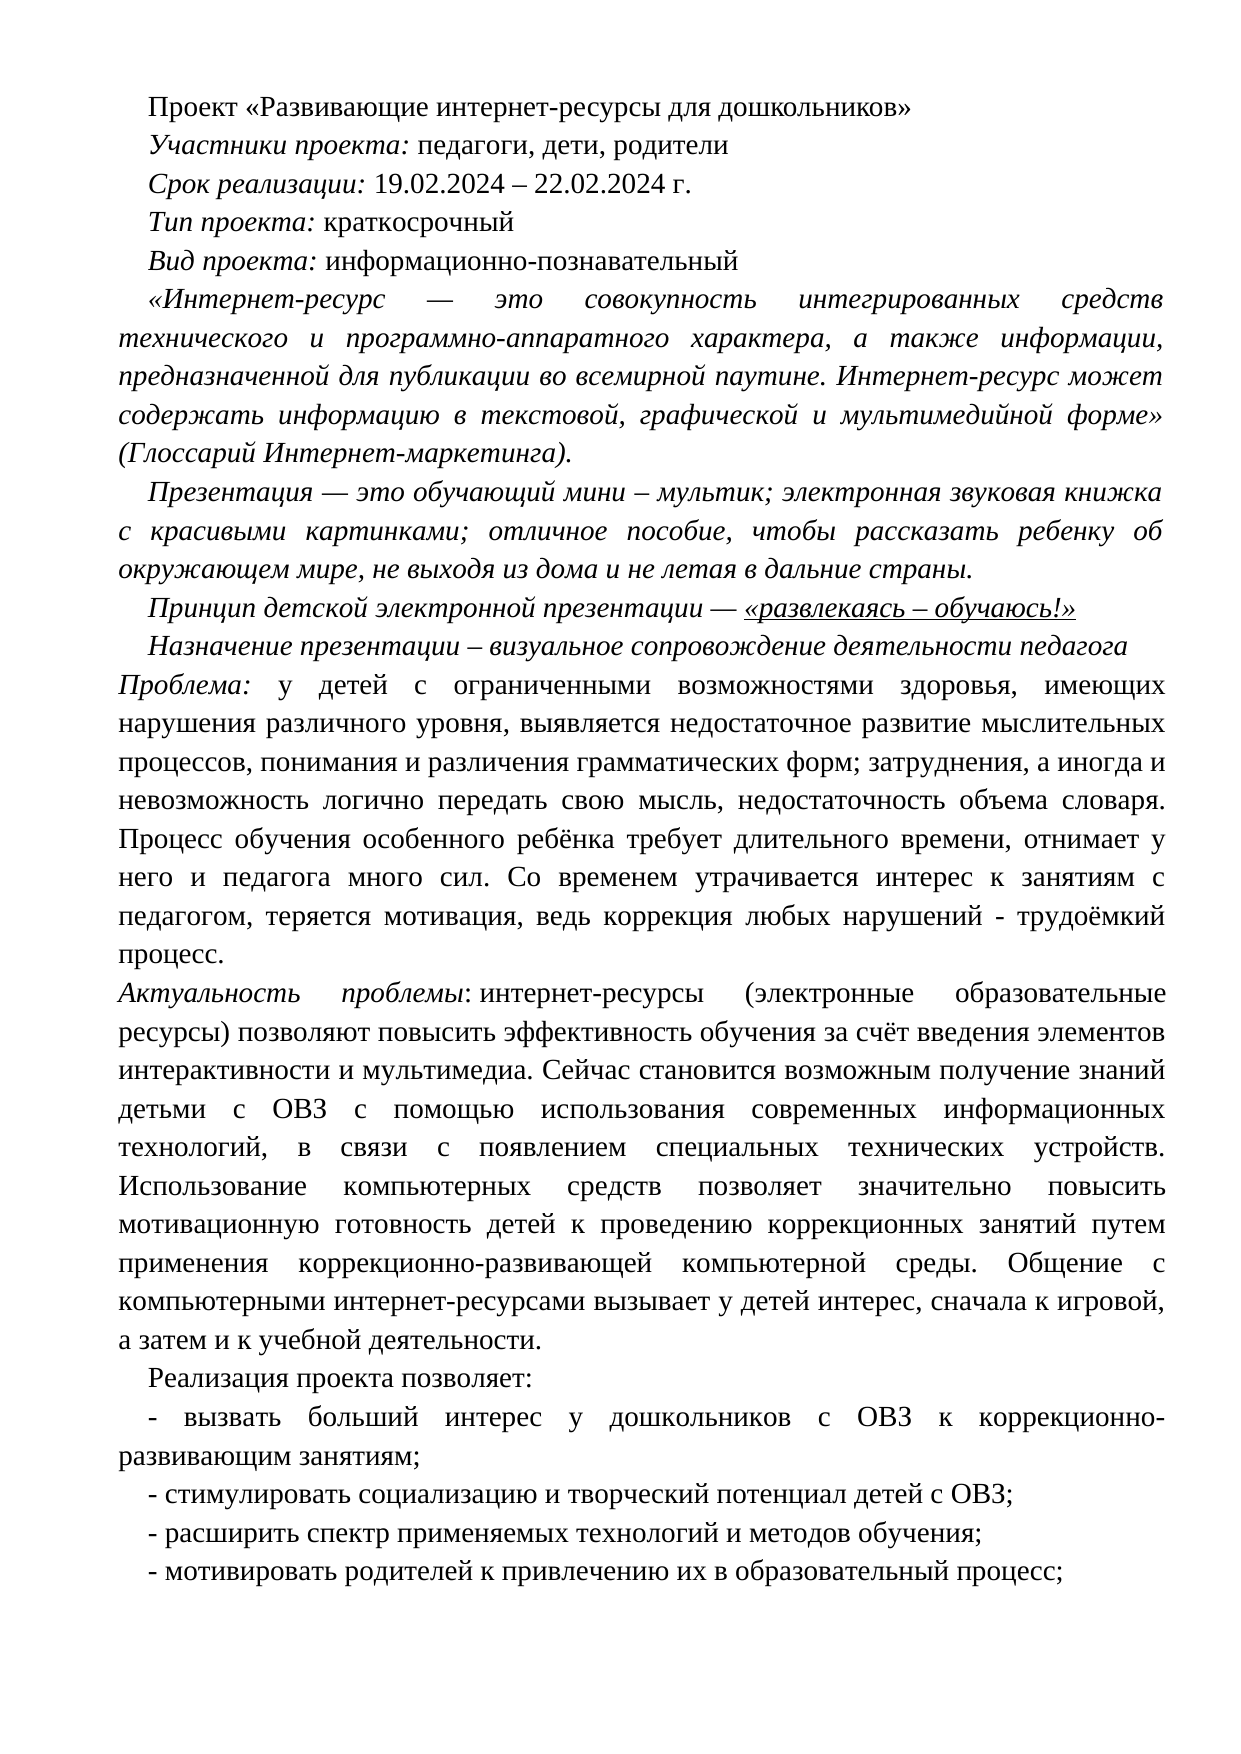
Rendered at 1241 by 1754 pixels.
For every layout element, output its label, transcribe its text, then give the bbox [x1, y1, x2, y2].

text - расширить спектр применяемых технологий и методов обучения; [118, 1515, 1167, 1548]
text Назначение презентации – визуальное сопровождение деятельности педагога [118, 628, 1167, 662]
text Участники проекта: педагоги, дети, родители [118, 127, 1167, 161]
text Проект «Развивающие интернет-ресурсы для дошкольников» [118, 89, 1167, 122]
text - вызвать больший интерес у дошкольников с ОВЗ к коррекционно-развивающим занятиям; [118, 1399, 1167, 1471]
text Актуальность проблемы: интернет-ресурсы (электронные образовательные ресурсы) позволяют повысить эффективность обучения за счёт введения элементов интерактивности и мультимедиа. Сейчас становится возможным получение знаний детьми с ОВЗ с помощью использования современных информационных технологий, в связи с появлением специальных технических устройств. Использование компьютерных средств позволяет значительно повысить мотивационную готовность детей к проведению коррекционных занятий путем применения коррекционно-развивающей компьютерной среды. Общение с компьютерными интернет-ресурсами вызывает у детей интерес, сначала к игровой, а затем и к учебной деятельности. [118, 975, 1167, 1356]
text Вид проекта: информационно-познавательный [118, 243, 1167, 276]
text Тип проекта: краткосрочный [118, 204, 1167, 238]
text - стимулировать социализацию и творческий потенциал детей с ОВЗ; [118, 1476, 1167, 1510]
text Принцип детской электронной презентации — «развлекаясь – обучаюсь!» [118, 590, 1167, 623]
text Срок реализации: 19.02.2024 – 22.02.2024 г. [118, 166, 1167, 199]
text Презентация — это обучающий мини – мультик; электронная звуковая книжка с красивыми картинками; отличное пособие, чтобы рассказать ребенку об окружающем мире, не выходя из дома и не летая в дальние страны. [118, 474, 1167, 585]
text Проблема: у детей с ограниченными возможностями здоровья, имеющих нарушения различного уровня, выявляется недостаточное развитие мыслительных процессов, понимания и различения грамматических форм; затруднения, а иногда и невозможность логично передать свою мысль, недостаточность объема словаря. Процесс обучения особенного ребёнка требует длительного времени, отнимает у него и педагога много сил. Со временем утрачивается интерес к занятиям с педагогом, теряется мотивация, ведь коррекция любых нарушений - трудоёмкий процесс. [118, 667, 1167, 970]
text «Интернет-ресурс — это совокупность интегрированных средств технического и программно-аппаратного характера, а также информации, предназначенной для публикации во всемирной паутине. Интернет-ресурс может содержать информацию в текстовой, графической и мультимедийной форме» (Глоссарий Интернет-маркетинга). [118, 281, 1167, 469]
text - мотивировать родителей к привлечению их в образовательный процесс; [118, 1553, 1167, 1587]
text Реализация проекта позволяет: [118, 1361, 1167, 1394]
